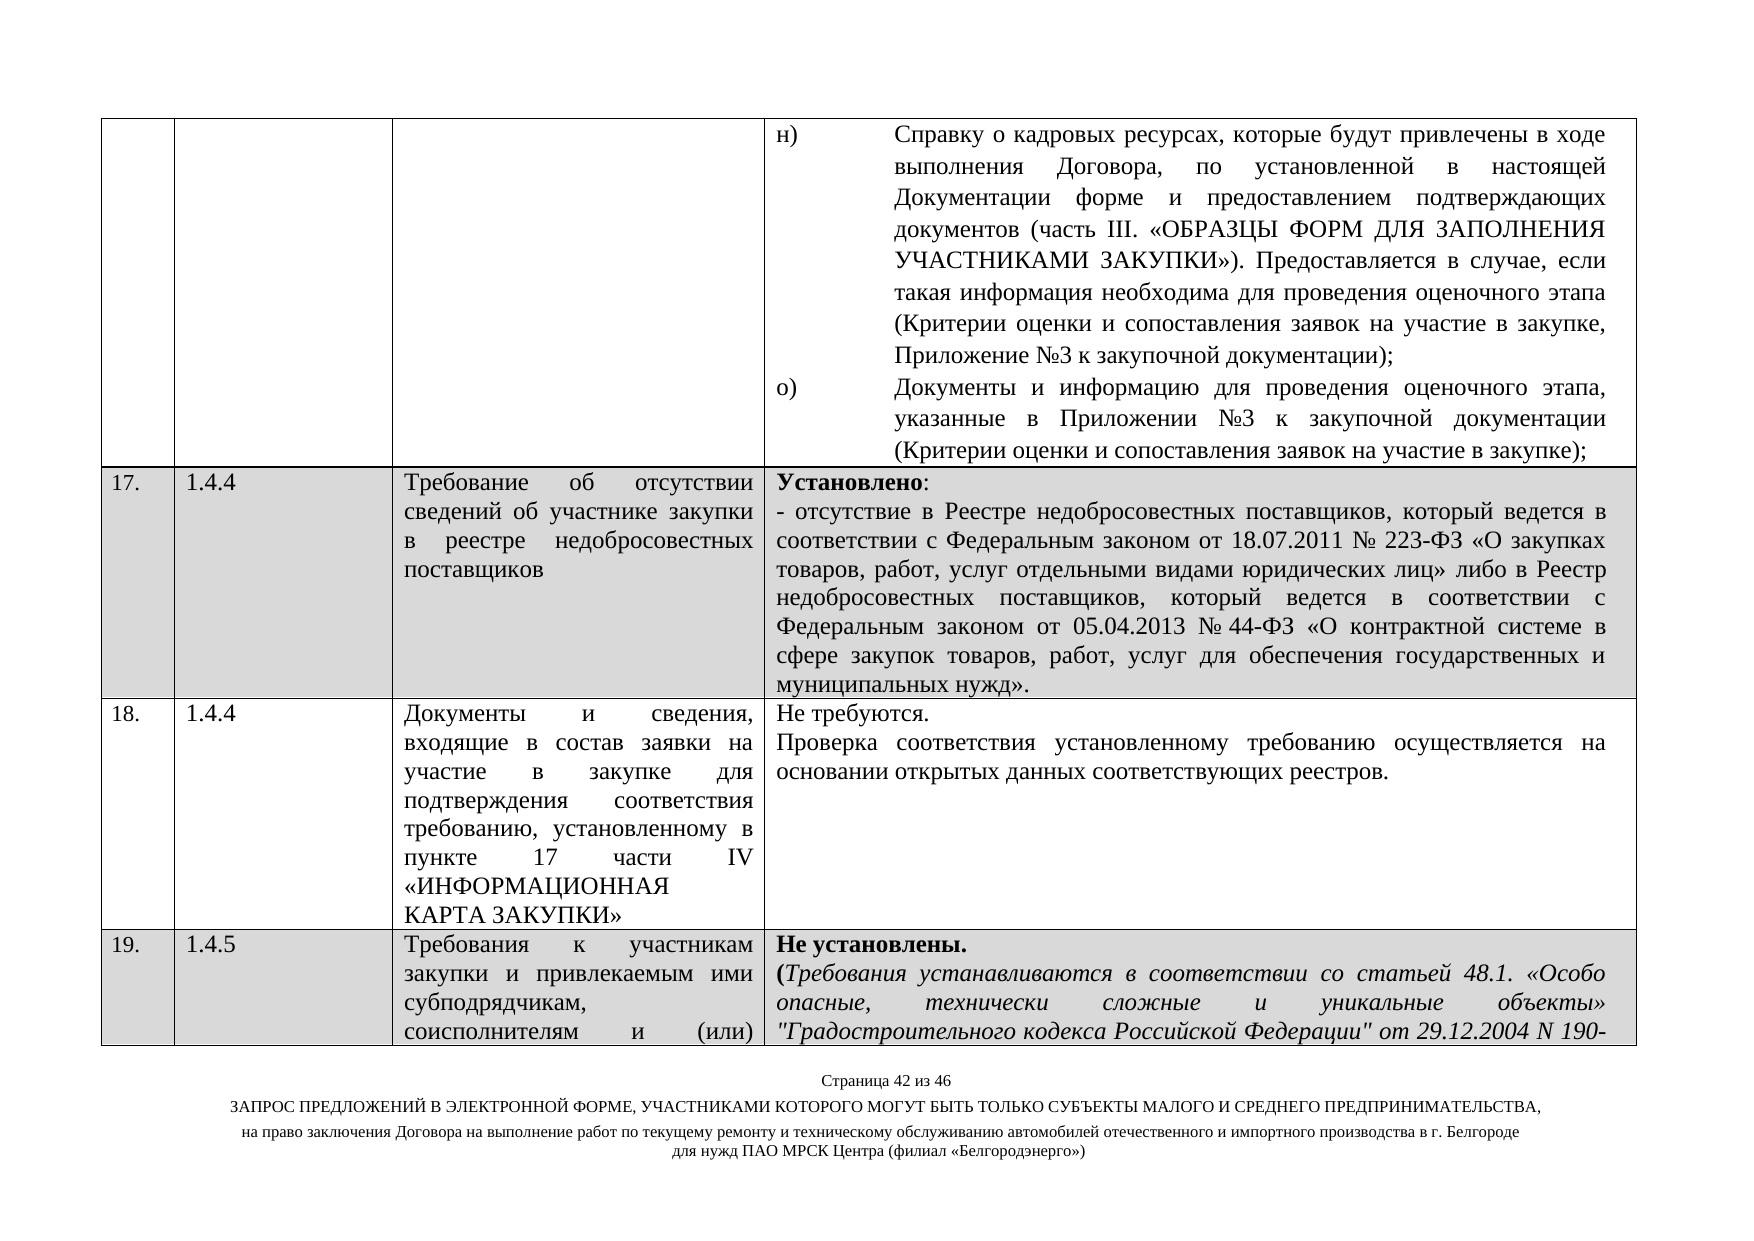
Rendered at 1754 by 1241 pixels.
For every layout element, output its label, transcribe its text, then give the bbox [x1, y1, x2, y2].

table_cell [765, 930, 1636, 1044]
table_cell Не требуются. Проверка соответствия установленному требованию осуществляется на основании открытых данных соответствующих реестров. [765, 699, 1636, 928]
table_cell Документы и сведения, входящие в состав заявки на участие в закупке для подтверждения соответствия требованию, установленному в пункте 17 части IV «ИНФОРМАЦИОННАЯ КАРТА ЗАКУПКИ» [393, 699, 764, 928]
table_cell Установлено: - отсутствие в Реестре недобросовестных поставщиков, который ведется в соответствии с Федеральным законом от 18.07.2011 № 223-ФЗ «О закупках товаров, работ, услуг отдельными видами юридических лиц» либо в Реестр недобросовестных поставщиков, который ведется в соответствии с Федеральным законом от 05.04.2013 № 44-ФЗ «О контрактной системе в сфере закупок товаров, работ, услуг для обеспечения государственных и муниципальных нужд». [765, 468, 1636, 697]
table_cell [393, 119, 764, 466]
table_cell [765, 119, 1636, 466]
table_cell 1.4.4 [175, 468, 392, 697]
table_cell [102, 930, 174, 1044]
table_cell [102, 468, 174, 697]
table_cell Требование об отсутствии сведений об участнике закупки в реестре недобросовестных поставщиков [393, 468, 764, 697]
table_cell [102, 119, 174, 466]
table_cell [393, 930, 764, 1044]
table_cell 1.4.4 [175, 699, 392, 928]
table_cell 1.4.5 [175, 930, 392, 1044]
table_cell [175, 119, 392, 466]
table_cell [102, 699, 174, 928]
